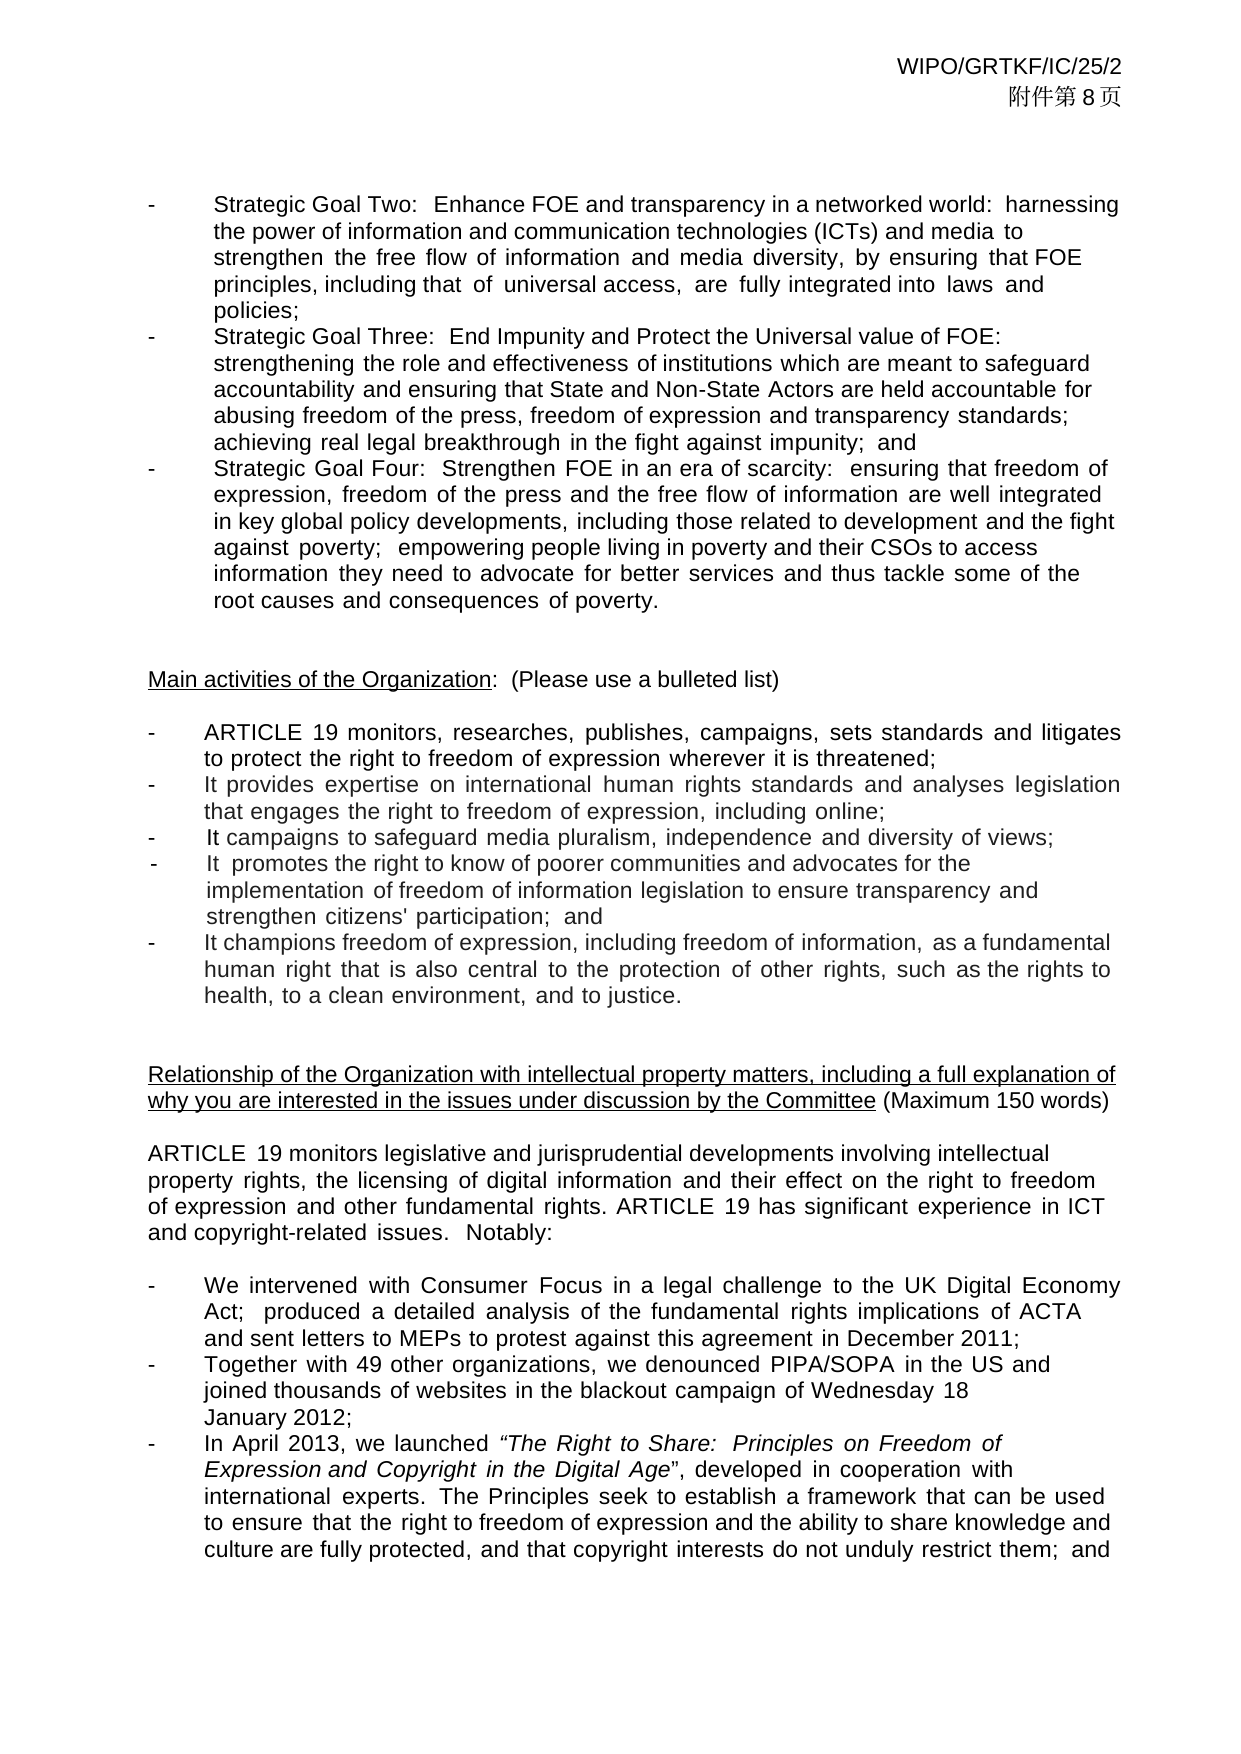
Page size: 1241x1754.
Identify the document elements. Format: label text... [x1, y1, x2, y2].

list Together with 49 other organizations, we denounced PIPA/SOPA in the US and joined thousands of websites in the blackout campaign of Wednesday 18 January 2012; [148, 1351, 1122, 1430]
text - Strategic Goal Two: Enhance FOE and transparency in a networked world: harnessing the power of information and communication technologies (ICTs) and media to strengthen the free flow of information and media diversity, by ensuring that FOE principles, including that of universal access, are fully integrated into laws and policies; [148, 191, 1122, 323]
list It champions freedom of expression, including freedom of information, as a fundamental human right that is also central to the protection of other rights, such as the rights to health, to a clean environment, and to justice. [148, 929, 1122, 1008]
text - It provides expertise on international human rights standards and analyses legislation that engages the right to freedom of expression, including online; [148, 771, 1122, 824]
text Relationship of the Organization with intellectual property matters, including a full explanation of why you are interested in the issues under discussion by the Committee (Maximum 150 words) [148, 1061, 1122, 1114]
text - It campaigns to safeguard media pluralism, independence and diversity of views; [148, 824, 1122, 850]
text - Strategic Goal Four: Strengthen FOE in an era of scarcity: ensuring that freedom of expression, freedom of the press and the free flow of information are well integrated in key global policy developments, including those related to development and the fight against poverty; empowering people living in poverty and their CSOs to access information they need to advocate for better services and thus tackle some of the root causes and consequences of poverty. [148, 455, 1122, 613]
text Main activities of the Organization: (Please use a bulleted list) [148, 666, 1122, 692]
text - Strategic Goal Three: End Impunity and Protect the Universal value of FOE: strengthening the role and effectiveness of institutions which are meant to safeguard accountability and ensuring that State and Non-State Actors are held accountable for abusing freedom of the press, freedom of expression and transparency standards; achieving real legal breakthrough in the fight against impunity; and [148, 323, 1122, 455]
list We intervened with Consumer Focus in a legal challenge to the UK Digital Economy Act; produced a detailed analysis of the fundamental rights implications of ACTA and sent letters to MEPs to protest against this agreement in December 2011; [148, 1272, 1122, 1351]
text - ARTICLE 19 monitors, researches, publishes, campaigns, sets standards and litigates to protect the right to freedom of expression wherever it is threatened; [148, 718, 1122, 771]
list In April 2013, we launched “The Right to Share: Principles on Freedom of Expression and Copyright in the Digital Age”, developed in cooperation with international experts. The Principles seek to establish a framework that can be used to ensure that the right to freedom of expression and the ability to share knowledge and culture are fully protected, and that copyright interests do not unduly restrict them; and [148, 1430, 1122, 1562]
text - It promotes the right to know of poorer communities and advocates for the implementation of freedom of information legislation to ensure transparency and strengthen citizens' participation; and [150, 850, 1122, 929]
text ARTICLE 19 monitors legislative and jurisprudential developments involving intellectual property rights, the licensing of digital information and their effect on the right to freedom of expression and other fundamental rights. ARTICLE 19 has significant experience in ICT and copyright-related issues. Notably: [148, 1140, 1122, 1246]
